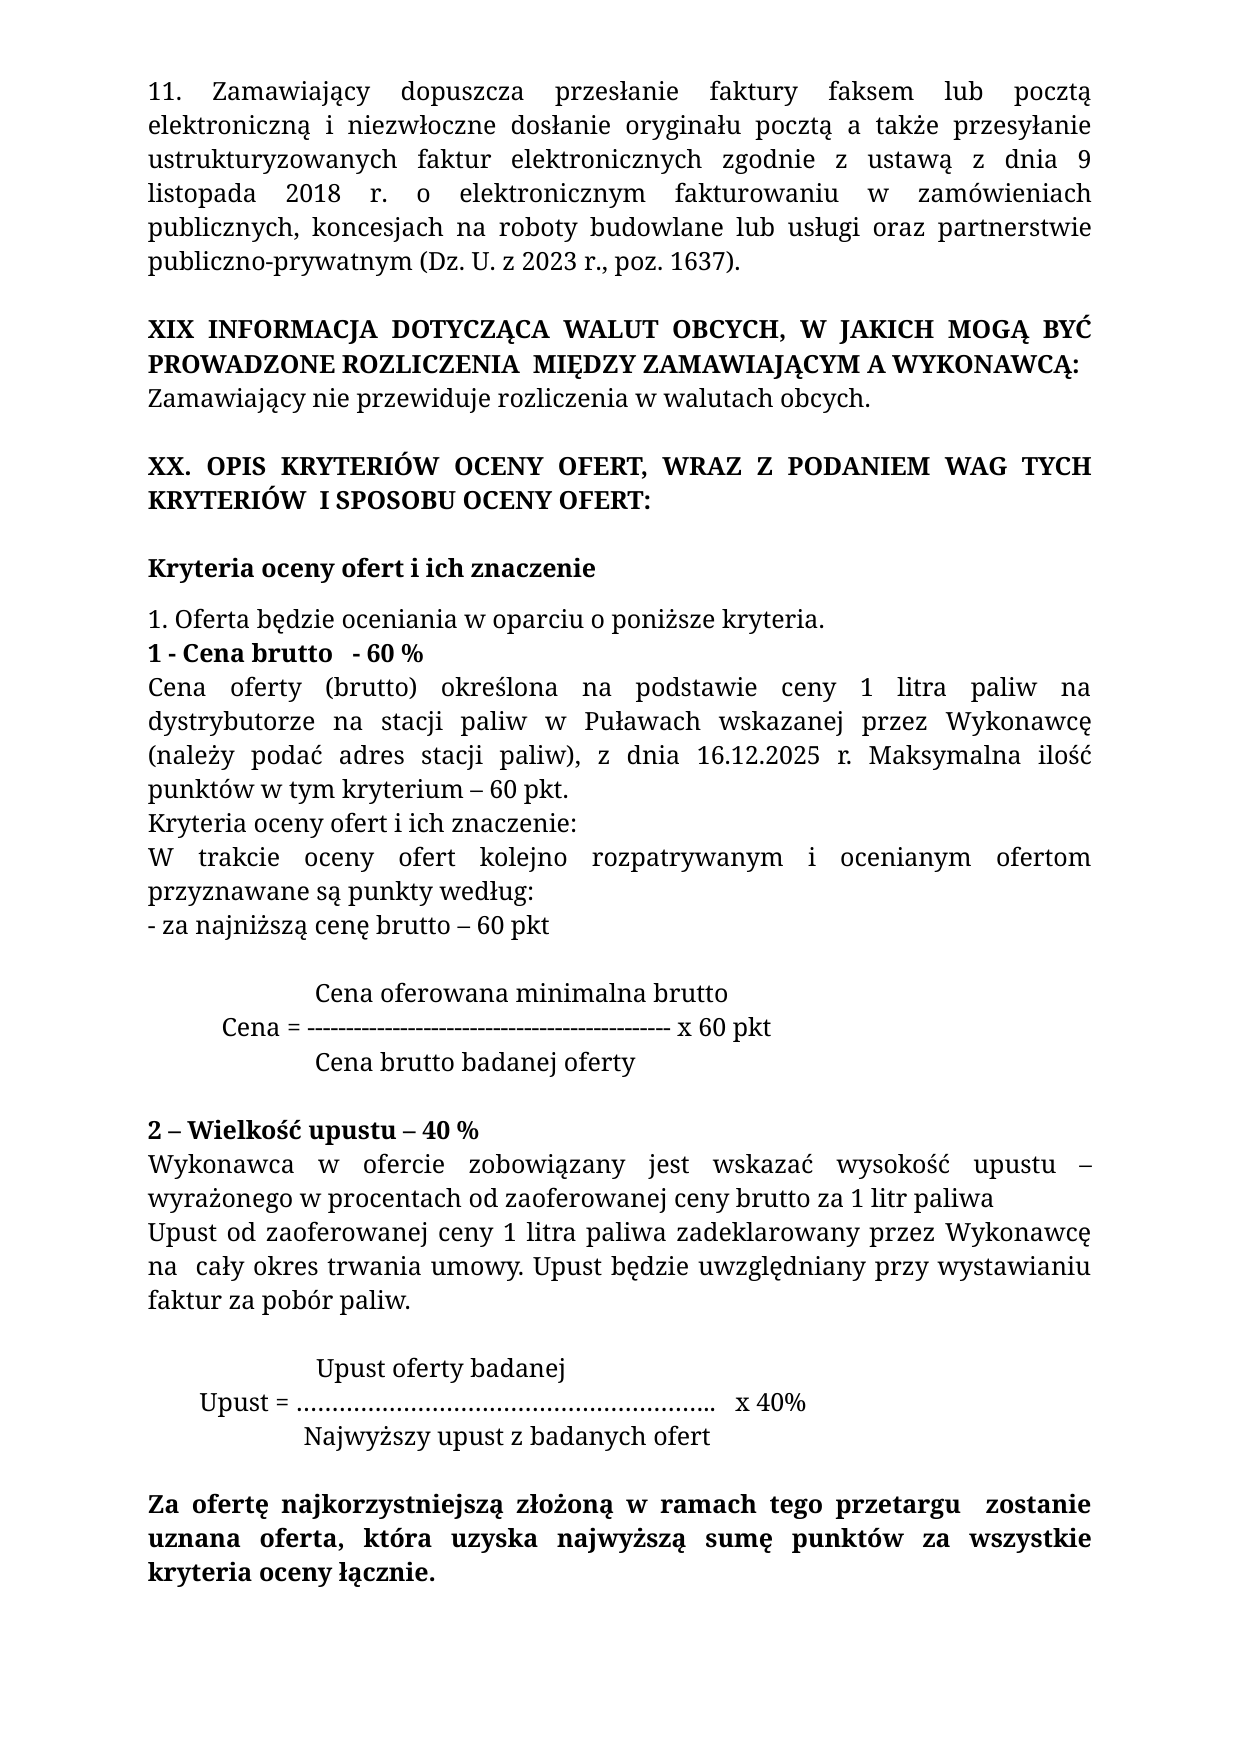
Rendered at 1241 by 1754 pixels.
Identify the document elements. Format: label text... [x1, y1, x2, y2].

text XX. OPIS KRYTERIÓW OCENY OFERT, WRAZ Z PODANIEM WAG TYCH KRYTERIÓW I SPOSOBU OCENY OFERT: [148, 448, 1093, 517]
text Cena oferowana minimalna brutto [148, 976, 1093, 1010]
text Upust oferty badanej [148, 1351, 1093, 1385]
text Wykonawca w ofercie zobowiązany jest wskazać wysokość upustu – wyrażonego w procentach od zaoferowanej ceny brutto za 1 litr paliwa [148, 1146, 1093, 1214]
text Cena oferty (brutto) określona na podstawie ceny 1 litra paliw na dystrybutorze na stacji paliw w Puławach wskazanej przez Wykonawcę (należy podać adres stacji paliw), z dnia 16.12.2025 r. Maksymalna ilość punktów w tym kryterium – 60 pkt. [148, 669, 1093, 806]
text Cena = ----------------------------------------------- x 60 pkt [148, 1010, 1093, 1044]
text XIX INFORMACJA DOTYCZĄCA WALUT OBCYCH, W JAKICH MOGĄ BYĆ PROWADZONE ROZLICZENIA MIĘDZY ZAMAWIAJĄCYM A WYKONAWCĄ: [148, 312, 1093, 380]
text 2 – Wielkość upustu – 40 % [148, 1112, 1093, 1146]
text 1 - Cena brutto - 60 % [148, 635, 1093, 669]
text Upust od zaoferowanej ceny 1 litra paliwa zadeklarowany przez Wykonawcę na cały okres trwania umowy. Upust będzie uwzględniany przy wystawianiu faktur za pobór paliw. [148, 1214, 1093, 1317]
text - za najniższą cenę brutto – 60 pkt [148, 908, 1093, 942]
text Kryteria oceny ofert i ich znaczenie [148, 551, 1093, 585]
text Za ofertę najkorzystniejszą złożoną w ramach tego przetargu zostanie uznana oferta, która uzyska najwyższą sumę punktów za wszystkie kryteria oceny łącznie. [148, 1487, 1093, 1589]
text Upust = ………………………………………………….. x 40% [148, 1385, 1093, 1419]
text 1. Oferta będzie oceniania w oparciu o poniższe kryteria. [148, 601, 1093, 635]
text Cena brutto badanej oferty [148, 1044, 1093, 1078]
text Zamawiający nie przewiduje rozliczenia w walutach obcych. [148, 380, 1093, 414]
text W trakcie oceny ofert kolejno rozpatrywanym i ocenianym ofertom przyznawane są punkty według: [148, 840, 1093, 908]
text 11. Zamawiający dopuszcza przesłanie faktury faksem lub pocztą elektroniczną i niezwłoczne dosłanie oryginału pocztą a także przesyłanie ustrukturyzowanych faktur elektronicznych zgodnie z ustawą z dnia 9 listopada 2018 r. o elektronicznym fakturowaniu w zamówieniach publicznych, koncesjach na roboty budowlane lub usługi oraz partnerstwie publiczno-prywatnym (Dz. U. z 2023 r., poz. 1637). [148, 74, 1093, 278]
text Kryteria oceny ofert i ich znaczenie: [148, 806, 1093, 840]
text Najwyższy upust z badanych ofert [148, 1419, 1093, 1453]
